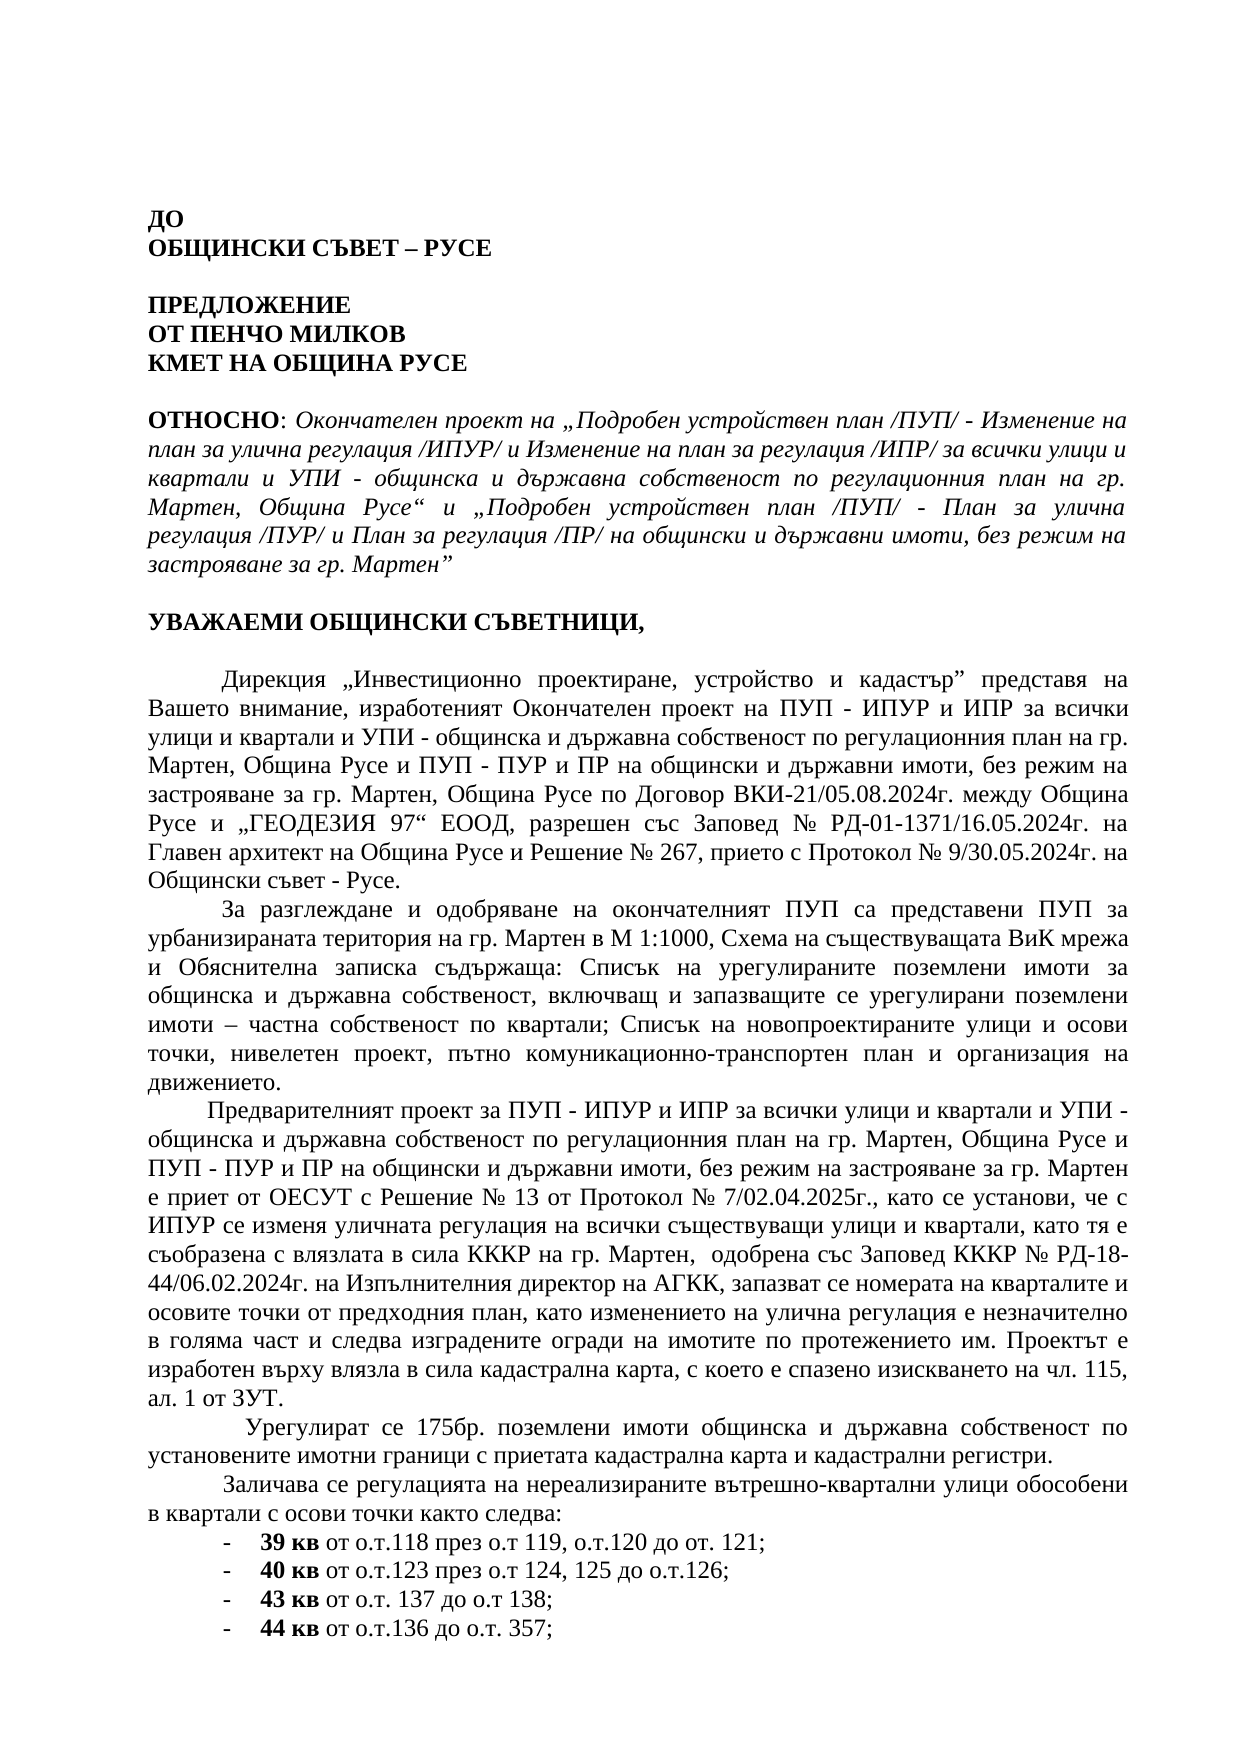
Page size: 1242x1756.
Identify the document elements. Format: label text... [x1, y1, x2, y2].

text Заличава се регулацията на нереализираните вътрешно-квартални улици обособени в квартали с осови точки както следва: [148, 1469, 1129, 1527]
text Дирекция „Инвестиционно проектиране, устройство и кадастър” представя на Вашето внимание, изработеният Окончателен проект на ПУП - ИПУР и ИПР за всички улици и квартали и УПИ - общинска и държавна собственост по регулационния план на гр. Мартен, Община Русе и ПУП - ПУР и ПР на общински и държавни имоти, без режим на застрояване за гр. Мартен, Община Русе по Договор ВКИ-21/05.08.2024г. между Община Русе и „ГЕОДЕЗИЯ 97“ ЕООД, разрешен със Заповед № РД-01-1371/16.05.2024г. на Главен архитект на Община Русе и Решение № 267, прието с Протокол № 9/30.05.2024г. на Общински съвет - Русе. [148, 664, 1129, 894]
text Предварителният проект за ПУП - ИПУР и ИПР за всички улици и квартали и УПИ - общинска и държавна собственост по регулационния план на гр. Мартен, Община Русе и ПУП - ПУР и ПР на общински и държавни имоти, без режим на застрояване за гр. Мартен е приет от ОЕСУТ с Решение № 13 от Протокол № 7/02.04.2025г., като се установи, че с ИПУР се изменя уличната регулация на всички съществуващи улици и квартали, като тя е съобразена с влязлата в сила КККР на гр. Мартен, одобрена със Заповед КККР № РД-18-44/06.02.2024г. на Изпълнителния директор на АГКК, запазват се номерата на кварталите и осовите точки от предходния план, като изменението на улична регулация е незначително в голяма част и следва изградените огради на имотите по протежението им. Проектът е изработен върху влязла в сила кадастрална карта, с което е спазено изискването на чл. 115, ал. 1 от ЗУТ. [148, 1096, 1129, 1412]
list 39 кв от о.т.118 през о.т 119, о.т.120 до от. 121; [223, 1527, 1129, 1556]
subtitle ПРЕДЛОЖЕНИЕ [148, 291, 1145, 319]
text УВАЖАЕМИ ОБЩИНСКИ СЪВЕТНИЦИ, [148, 607, 1145, 636]
list 43 кв от о.т. 137 до о.т 138; [223, 1584, 1129, 1613]
text ОБЩИНСКИ СЪВЕТ – РУСЕ [148, 233, 1129, 262]
text ДО [148, 204, 1129, 233]
list 40 кв от о.т.123 през о.т 124, 125 до о.т.126; [223, 1556, 1129, 1584]
list 44 кв от о.т.136 до о.т. 357; [223, 1613, 1129, 1642]
text За разглеждане и одобряване на окончателният ПУП са представени ПУП за урбанизираната територия на гр. Мартен в М 1:1000, Схема на съществуващата ВиК мрежа и Обяснителна записка съдържаща: Списък на урегулираните поземлени имоти за общинска и държавна собственост, включващ и запазващите се урегулирани поземлени имоти – частна собственост по квартали; Списък на новопроектираните улици и осови точки, нивелетен проект, пътно комуникационно-транспортен план и организация на движението. [148, 894, 1129, 1096]
text Урегулират се 175бр. поземлени имоти общинска и държавна собственост по установените имотни граници с приетата кадастрална карта и кадастрални регистри. [148, 1412, 1129, 1469]
text ОТ ПЕНЧО МИЛКОВ [148, 319, 1145, 348]
text КМЕТ НА ОБЩИНА РУСЕ [148, 348, 1129, 377]
text ОТНОСНО: Окончателен проект на „Подробен устройствен план /ПУП/ - Изменение на план за улична регулация /ИПУР/ и Изменение на план за регулация /ИПР/ за всички улици и квартали и УПИ - общинска и държавна собственост по регулационния план на гр. Мартен, Община Русе“ и „Подробен устройствен план /ПУП/ - План за улична регулация /ПУР/ и План за регулация /ПР/ на общински и държавни имоти, без режим на застрояване за гр. Мартен” [148, 406, 1129, 578]
